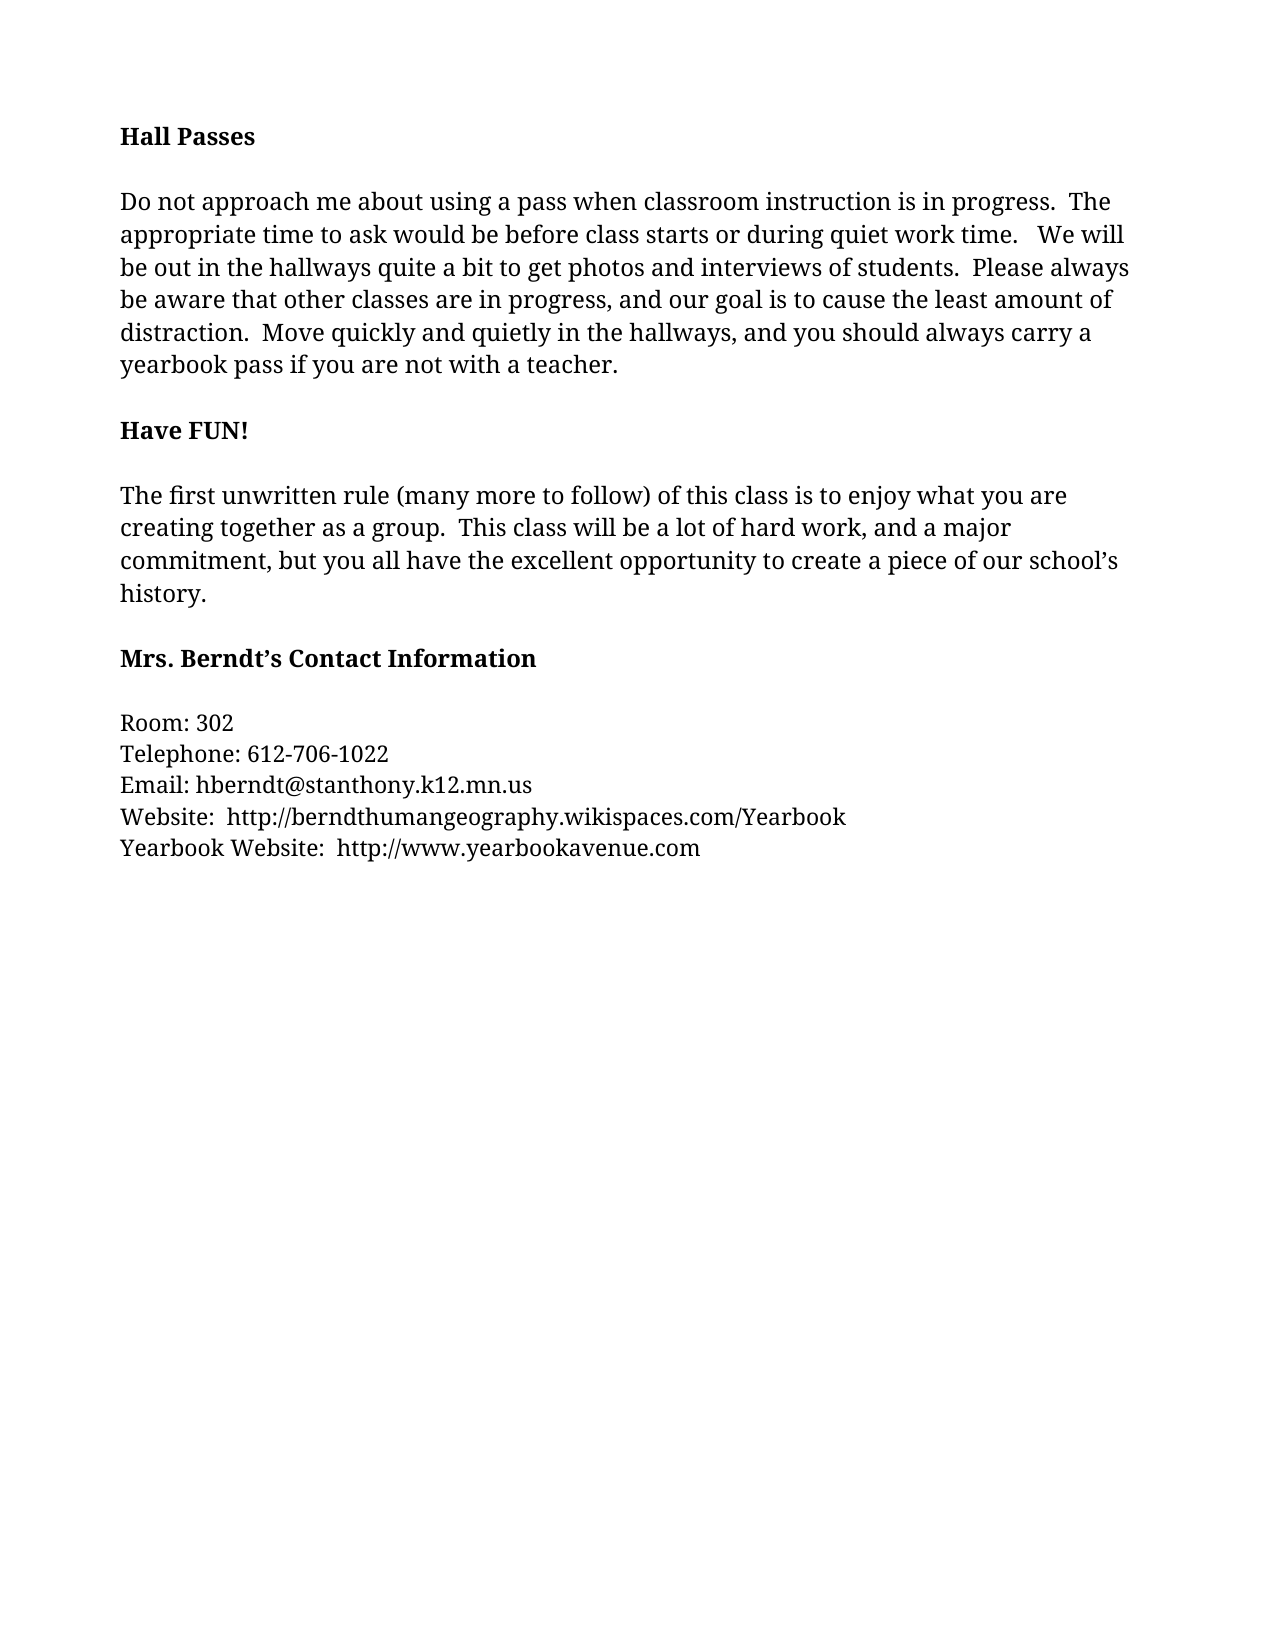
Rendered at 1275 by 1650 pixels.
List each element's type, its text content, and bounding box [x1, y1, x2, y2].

text Do not approach me about using a pass when classroom instruction is in progress. The appropriate time to ask would be before class starts or during quiet work time. We will be out in the hallways quite a bit to get photos and interviews of students. Please always be aware that other classes are in progress, and our goal is to cause the least amount of distraction. Move quickly and quietly in the hallways, and you should always carry a yearbook pass if you are not with a teacher. [120, 185, 1155, 381]
text Yearbook Website: http://www.yearbookavenue.com [120, 832, 1155, 863]
text Website: http://berndthumangeography.wikispaces.com/Yearbook [120, 801, 1155, 832]
text Email: hberndt@stanthony.k12.mn.us [120, 769, 1155, 801]
text Have FUN! [120, 413, 1155, 446]
text The first unwritten rule (many more to follow) of this class is to enjoy what you are creating together as a group. This class will be a lot of hard work, and a major commitment, but you all have the excellent opportunity to create a piece of our school’s history. [120, 479, 1155, 609]
text Telephone: 612-706-1022 [120, 738, 1155, 769]
text Hall Passes [120, 120, 1155, 153]
text Room: 302 [120, 707, 1155, 738]
text Mrs. Berndt’s Contact Information [120, 642, 1155, 674]
